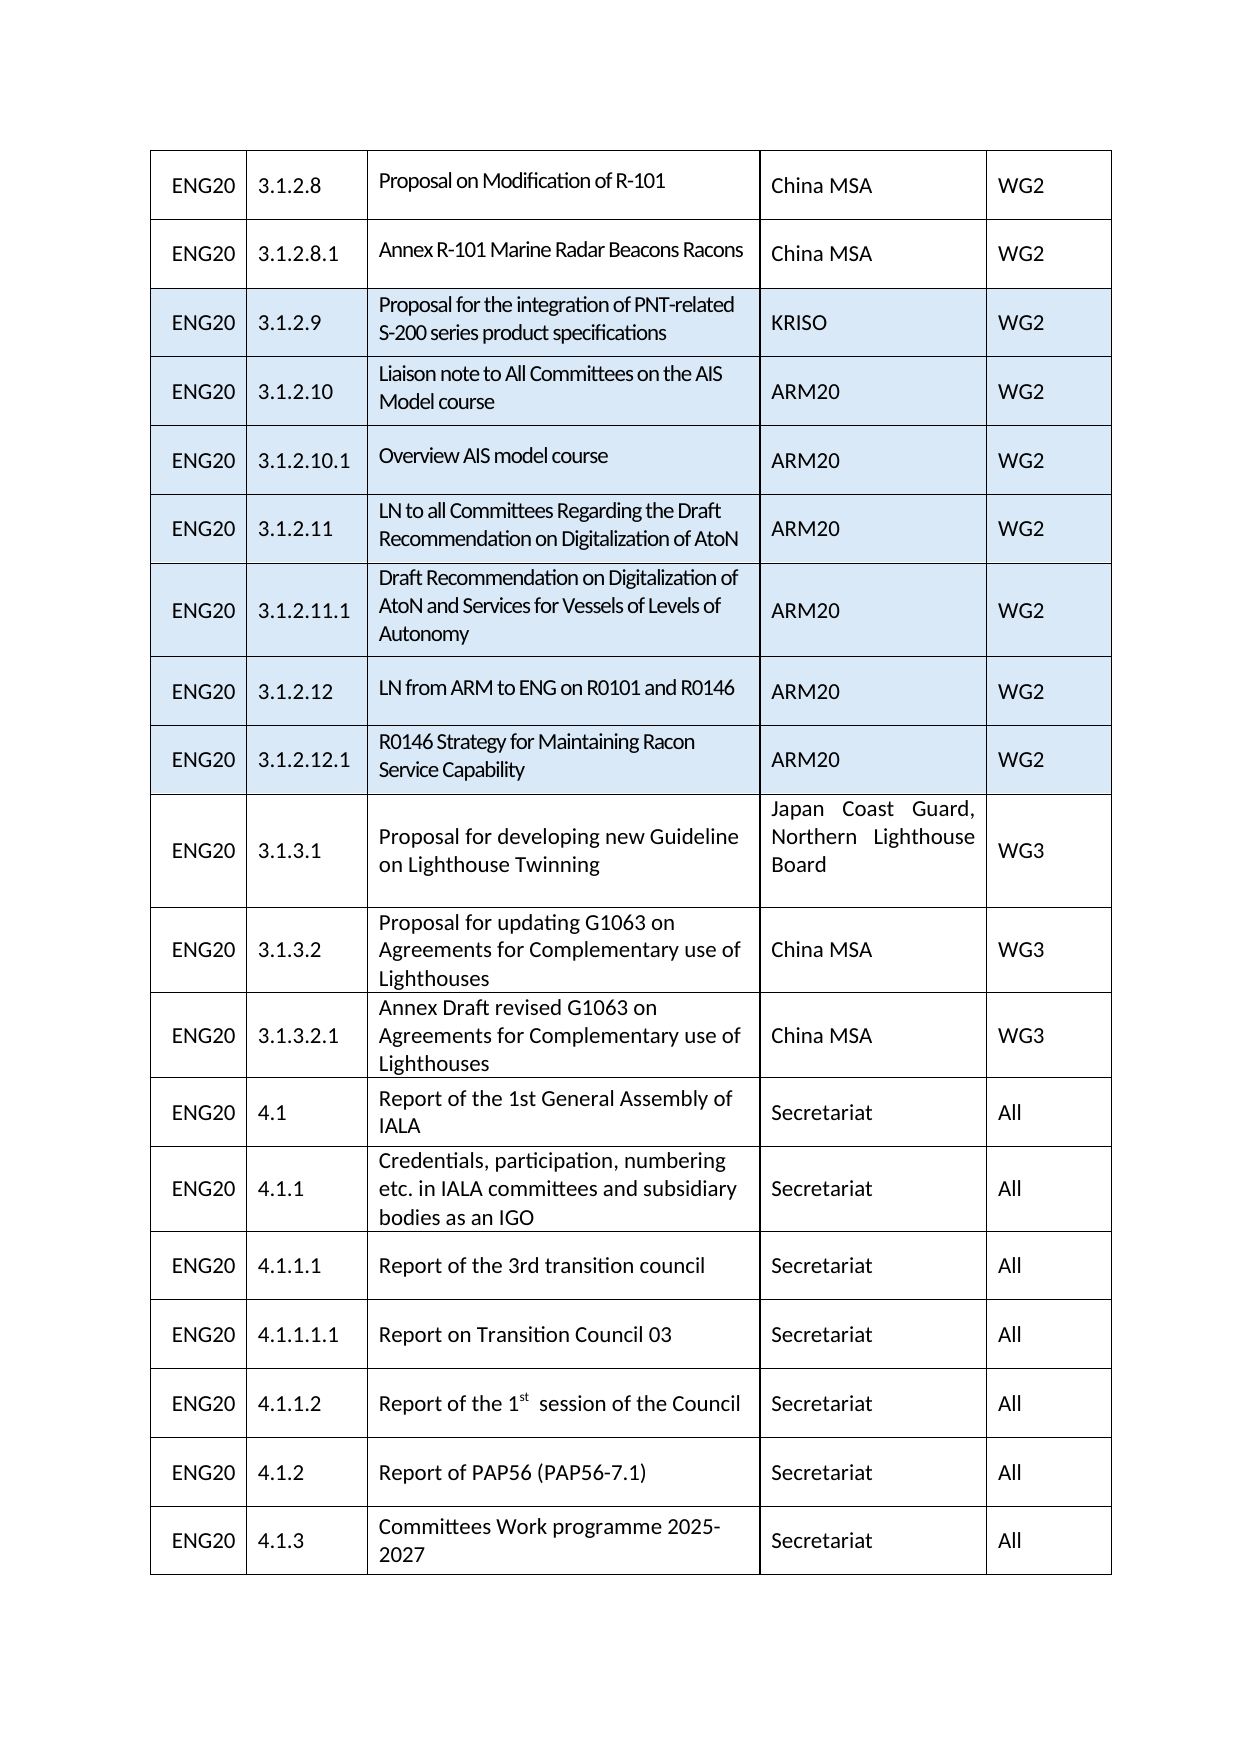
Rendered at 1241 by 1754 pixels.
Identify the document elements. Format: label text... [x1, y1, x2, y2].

table_cell All [987, 1078, 1111, 1146]
table_cell LN to all Committees Regarding the Draft Recommendation on Digitalization of AtoN [368, 495, 759, 562]
table_cell WG2 [987, 220, 1111, 287]
table_cell 3.1.2.10 [247, 357, 367, 425]
table_cell ARM20 [761, 657, 986, 725]
table_cell WG2 [987, 657, 1111, 725]
table_cell 4.1.1.2 [247, 1369, 367, 1437]
table_cell All [987, 1438, 1111, 1506]
table_cell All [987, 1507, 1111, 1574]
table_cell Annex R-101 Marine Radar Beacons Racons [368, 220, 759, 287]
table_cell Secretariat [761, 1369, 986, 1437]
table_cell China MSA [761, 151, 986, 219]
table_cell 3.1.2.12.1 [247, 726, 367, 793]
table_cell ARM20 [761, 357, 986, 425]
table_cell 3.1.2.11.1 [247, 564, 367, 656]
table_cell Committees Work programme 2025-2027 [368, 1507, 759, 1574]
table_cell Annex Draft revised G1063 on Agreements for Complementary use of Lighthouses [368, 993, 759, 1077]
table_cell KRISO [761, 289, 986, 356]
table_cell ENG20 [151, 426, 246, 494]
table_cell 4.1.2 [247, 1438, 367, 1506]
table_cell R0146 Strategy for Maintaining Racon Service Capability [368, 726, 759, 793]
table_cell ENG20 [151, 795, 246, 907]
table_cell 3.1.3.2 [247, 908, 367, 992]
table_cell ENG20 [151, 908, 246, 992]
table_cell 3.1.2.8 [247, 151, 367, 219]
table_cell Secretariat [761, 1232, 986, 1299]
table_cell ENG20 [151, 495, 246, 562]
table_cell 4.1.1 [247, 1147, 367, 1231]
table_cell Report on Transition Council 03 [368, 1300, 759, 1368]
table_cell All [987, 1232, 1111, 1299]
table_cell WG3 [987, 795, 1111, 907]
table_cell WG3 [987, 993, 1111, 1077]
table_cell 3.1.2.10.1 [247, 426, 367, 494]
table_cell 4.1.1.1.1 [247, 1300, 367, 1368]
table_cell Secretariat [761, 1507, 986, 1574]
table_cell WG2 [987, 564, 1111, 656]
table_cell ENG20 [151, 220, 246, 287]
table_cell China MSA [761, 908, 986, 992]
table_cell 3.1.2.8.1 [247, 220, 367, 287]
table_cell WG2 [987, 357, 1111, 425]
table_cell ENG20 [151, 1232, 246, 1299]
table_cell Draft Recommendation on Digitalization of AtoN and Services for Vessels of Levels of Autonomy [368, 564, 759, 656]
table_cell ENG20 [151, 657, 246, 725]
table_cell Proposal for updating G1063 on Agreements for Complementary use of Lighthouses [368, 908, 759, 992]
table_cell ENG20 [151, 357, 246, 425]
table_cell ARM20 [761, 495, 986, 562]
table_cell ENG20 [151, 1438, 246, 1506]
table_cell ARM20 [761, 426, 986, 494]
table_cell WG2 [987, 289, 1111, 356]
table_cell ENG20 [151, 1507, 246, 1574]
table_cell 4.1.1.1 [247, 1232, 367, 1299]
table_cell All [987, 1300, 1111, 1368]
table_cell WG3 [987, 908, 1111, 992]
table_cell Secretariat [761, 1078, 986, 1146]
table_cell ARM20 [761, 564, 986, 656]
table_cell All [987, 1147, 1111, 1231]
table_cell ENG20 [151, 1078, 246, 1146]
table_cell 3.1.3.2.1 [247, 993, 367, 1077]
table_cell ARM20 [761, 726, 986, 793]
table_cell Report of the 3rd transition council [368, 1232, 759, 1299]
table_cell LN from ARM to ENG on R0101 and R0146 [368, 657, 759, 725]
table_cell ENG20 [151, 726, 246, 793]
table_cell Secretariat [761, 1300, 986, 1368]
table_cell Proposal for the integration of PNT-related S-200 series product specifications [368, 289, 759, 356]
table_cell Credentials, participation, numbering etc. in IALA committees and subsidiary bodies as an IGO [368, 1147, 759, 1231]
table_cell Proposal for developing new Guideline on Lighthouse Twinning [368, 795, 759, 907]
table_cell ENG20 [151, 1300, 246, 1368]
table_cell 3.1.2.12 [247, 657, 367, 725]
table_cell ENG20 [151, 289, 246, 356]
table_cell WG2 [987, 426, 1111, 494]
table_cell China MSA [761, 993, 986, 1077]
table_cell ENG20 [151, 1147, 246, 1231]
table_cell ENG20 [151, 564, 246, 656]
table_cell ENG20 [151, 1369, 246, 1437]
table_cell Report of PAP56 (PAP56-7.1) [368, 1438, 759, 1506]
table_cell Japan Coast Guard, Northern Lighthouse Board [761, 795, 986, 907]
table_cell WG2 [987, 726, 1111, 793]
table_cell WG2 [987, 151, 1111, 219]
table_cell 4.1 [247, 1078, 367, 1146]
table_cell ENG20 [151, 151, 246, 219]
table_cell Overview AIS model course [368, 426, 759, 494]
table_cell 3.1.3.1 [247, 795, 367, 907]
table_cell China MSA [761, 220, 986, 287]
table_cell All [987, 1369, 1111, 1437]
table_cell 4.1.3 [247, 1507, 367, 1574]
table_cell Report of the 1st session of the Council [368, 1369, 759, 1437]
table_cell Proposal on Modification of R-101 [368, 151, 759, 219]
table_cell Secretariat [761, 1147, 986, 1231]
table_cell Report of the 1st General Assembly of IALA [368, 1078, 759, 1146]
table_cell ENG20 [151, 993, 246, 1077]
table_cell Secretariat [761, 1438, 986, 1506]
table_cell 3.1.2.9 [247, 289, 367, 356]
table_cell 3.1.2.11 [247, 495, 367, 562]
table_cell Liaison note to All Committees on the AIS Model course [368, 357, 759, 425]
table_cell WG2 [987, 495, 1111, 562]
